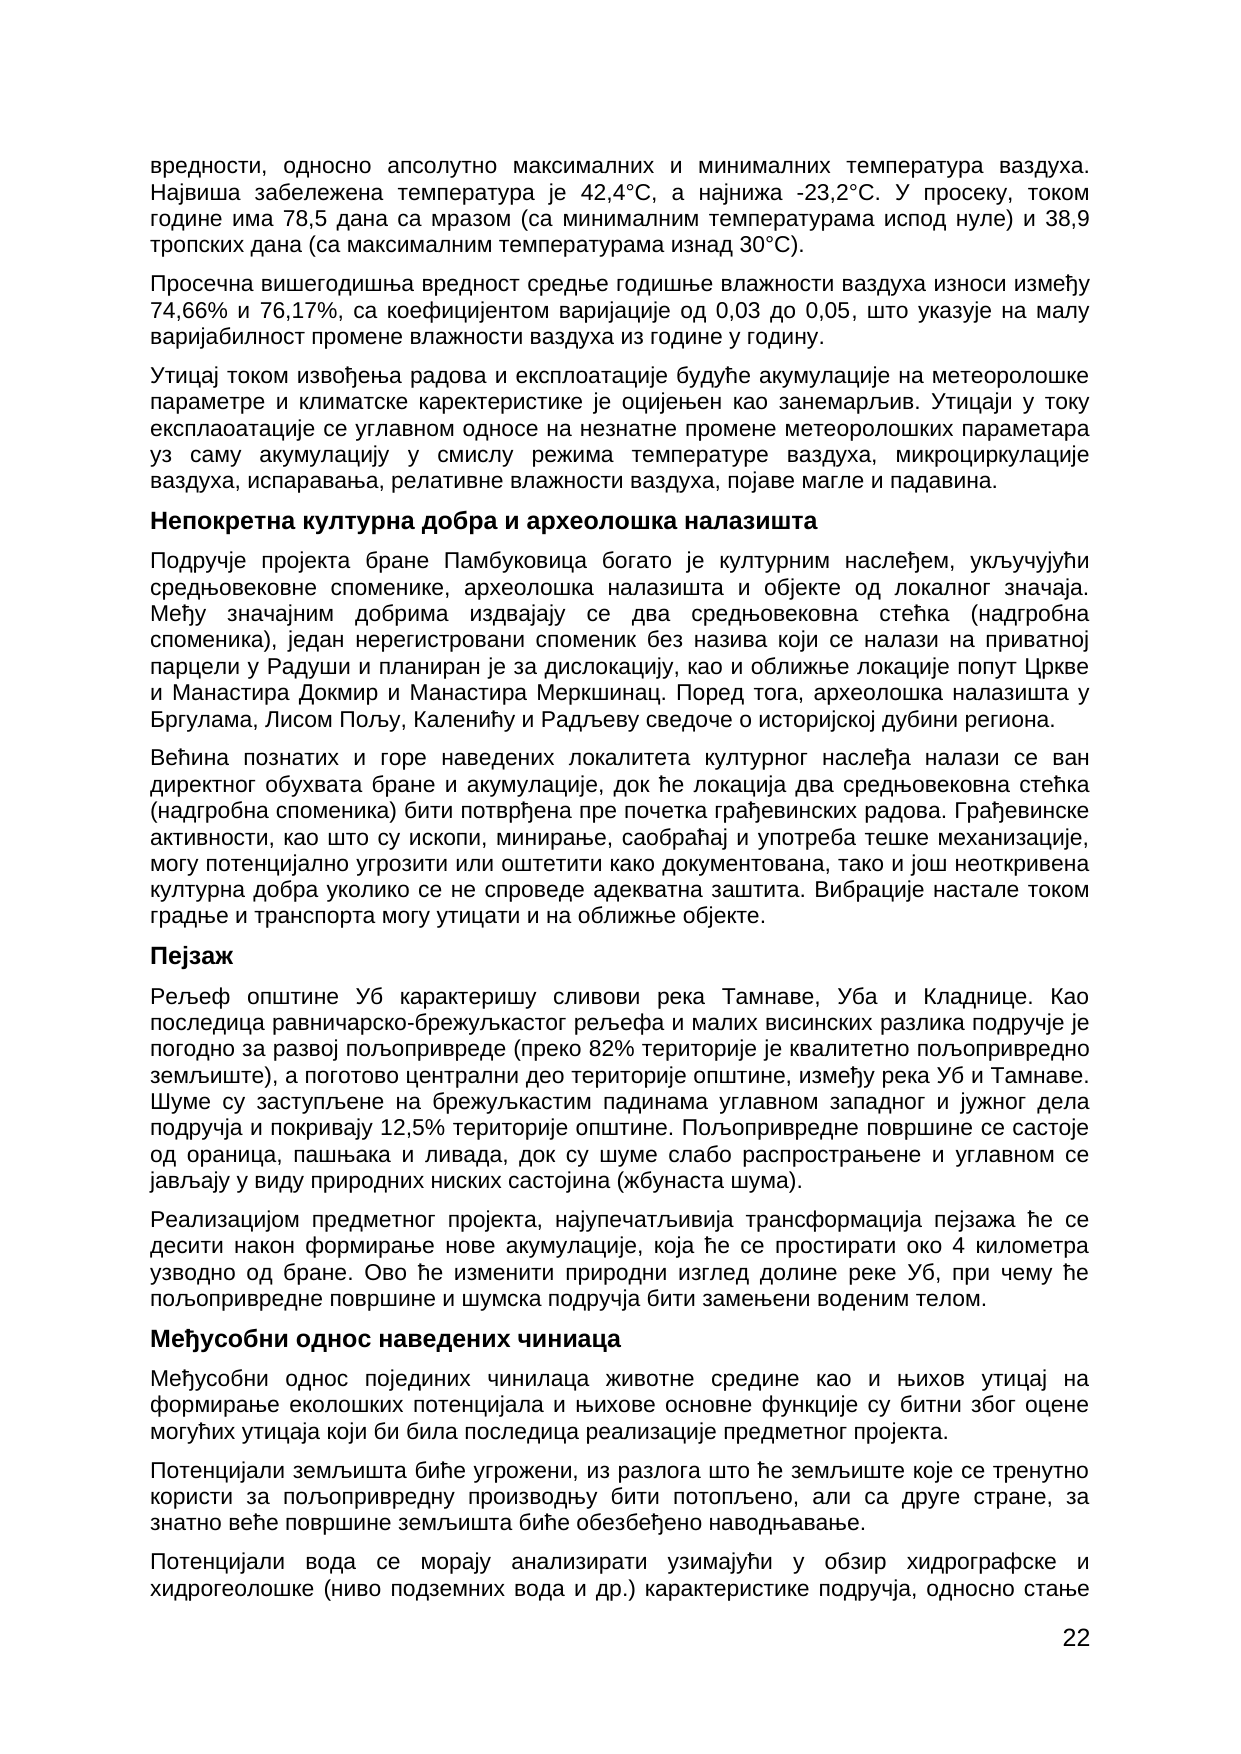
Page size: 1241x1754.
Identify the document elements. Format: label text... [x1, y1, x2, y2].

text Рељеф општине Уб карактеришу сливови река Тамнаве, Уба и Кладнице. Као последица равничарско-брежуљкастог рељефа и малих висинских разлика подручје је погодно за развој пољопривреде (преко 82% територије је квалитетно пољопривредно земљиште), а поготово централни део територије општине, између река Уб и Тамнаве. Шуме су заступљене на брежуљкастим падинама углавном западног и јужног дела подручја и покривају 12,5% територије општине. Пољопривредне површине се састоје од ораница, пашњака и ливада, док су шуме слабо распрострањене и углавном се јављају у виду природних ниских састојина (жбунаста шума). [150, 983, 1090, 1193]
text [150, 1548, 1090, 1601]
text Просечна вишегодишња вредност средње годишње влажности ваздуха износи између 74,66% и 76,17%, са коефицијентом варијације од 0,03 до 0,05, што указује на малу варијабилност промене влажности ваздуха из године у годину. [150, 270, 1090, 349]
text Реализацијом предметног пројекта, најупечатљивија трансформација пејзажа ће се десити након формирање нове акумулације, која ће се простирати око 4 километра узводно од бране. Ово ће изменити природни изглед долине реке Уб, при чему ће пољопривредне површине и шумска подручја бити замењени воденим телом. [150, 1206, 1090, 1311]
text Међусобни однос наведених чиниаца [150, 1324, 1090, 1353]
text Већина познатих и горе наведених локалитета културног наслеђа налази се ван директног обухвата бране и акумулације, док ће локација два средњовековна стећка (надгробна споменика) бити потврђена пре почетка грађевинских радова. Грађевинске активности, као што су ископи, минирање, саобраћај и употреба тешке механизације, могу потенцијално угрозити или оштетити како документована, тако и још неоткривена културна добра уколико се не спроведе адекватна заштита. Вибрације настале током градње и транспорта могу утицати и на оближње објекте. [150, 744, 1090, 929]
text Потенцијали земљишта биће угрожени, из разлога што ће земљиште које се тренутно користи за пољопривредну производњу бити потопљено, али са друге стране, за знатно веће површине земљишта биће обезбеђено наводњавање. [150, 1457, 1090, 1536]
text Међусобни однос појединих чинилаца животне средине као и њихов утицај на формирање еколошких потенцијала и њихове основне функције су битни због оцене могућих утицаја који би била последица реализације предметног пројекта. [150, 1365, 1090, 1444]
text Утицај током извођења радова и експлоатације будуће акумулације на метеоролошке параметре и климатске каректеристике је оцијењен као занемарљив. Утицаји у току експлаоатације се углавном односе на незнатне промене метеоролошких параметара уз саму акумулацију у смислу режима температуре ваздуха, микроциркулације ваздуха, испаравања, релативне влажности ваздуха, појаве магле и падавина. [150, 362, 1090, 494]
text Подручје пројекта бране Памбуковица богато је културним наслеђем, укључујући средњовековне споменике, археолошка налазишта и објекте од локалног значаја. Међу значајним добрима издвајају се два средњовековна стећка (надгробна споменика), један нерегистровани споменик без назива који се налази на приватној парцели у Радуши и планиран је за дислокацију, као и оближње локације попут Цркве и Манастира Докмир и Манастира Меркшинац. Поред тога, археолошка налазишта у Бргулама, Лисом Пољу, Каленићу и Радљеву сведоче о историјској дубини региона. [150, 547, 1090, 732]
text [150, 150, 1090, 258]
text Пејзаж [150, 941, 1090, 970]
text Непокретна културна добра и археолошка налазишта [150, 506, 1090, 535]
